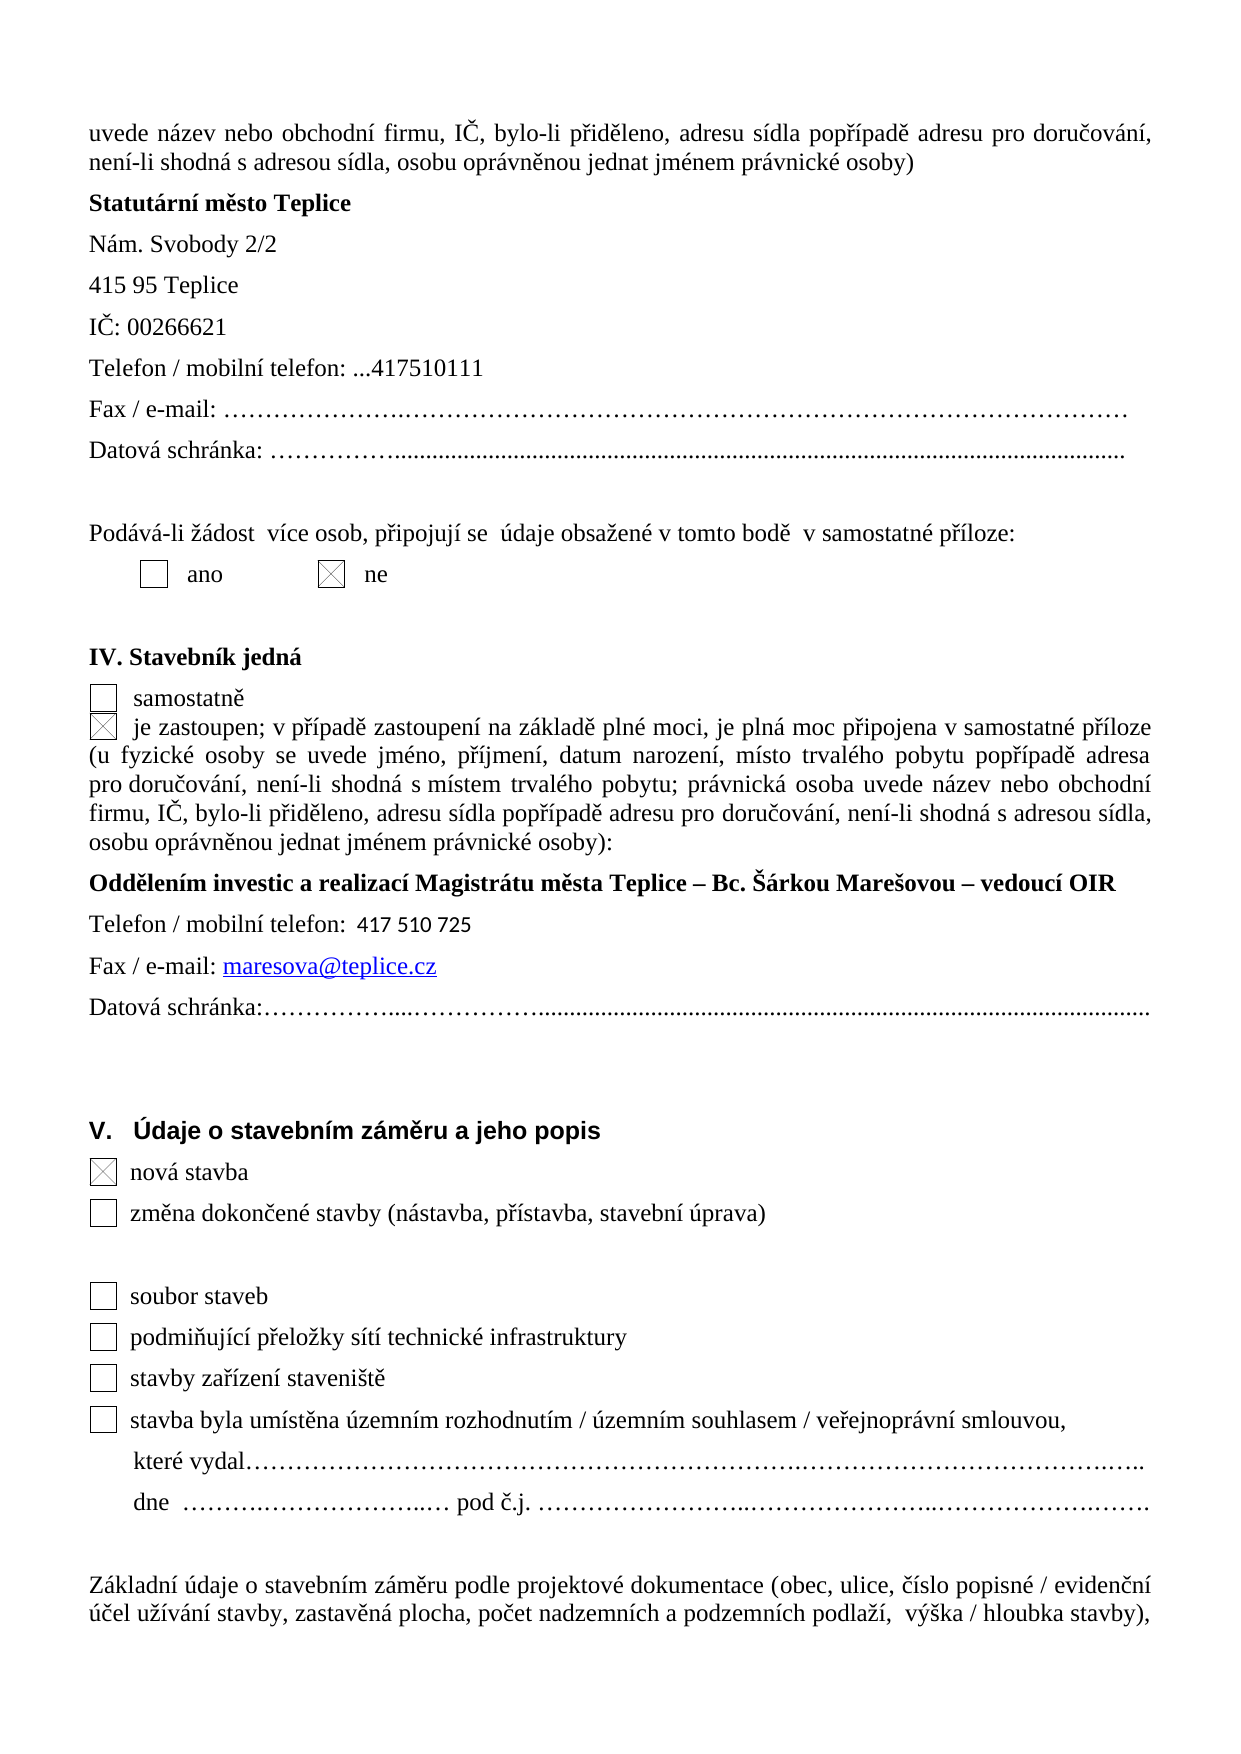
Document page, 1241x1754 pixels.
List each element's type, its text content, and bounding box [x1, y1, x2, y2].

text Statutární město Teplice [89, 188, 1152, 217]
text Oddělením investic a realizací Magistrátu města Teplice – Bc. Šárkou Marešovou – vedoucí OIR [89, 868, 1152, 897]
text Fax / e-mail: maresova@teplice.cz [89, 951, 1152, 980]
text dne ……….………………..… pod č.j. ……………………..…………………..……………….……. [89, 1487, 1152, 1516]
text podmiňující přeložky sítí technické infrastruktury [89, 1322, 1152, 1351]
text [89, 118, 1152, 176]
text Telefon / mobilní telefon: 417 510 725 [89, 909, 1152, 938]
text stavba byla umístěna územním rozhodnutím / územním souhlasem / veřejnoprávní smlouvou, [89, 1405, 1152, 1433]
text Datová schránka: ……………..................................................................................................................... [89, 436, 1152, 464]
text Fax / e-mail: ………………….…………………………………………………………………………… [89, 394, 1152, 423]
text V. Údaje o stavebním záměru a jeho popis [89, 1116, 1152, 1145]
text nová stavba [89, 1157, 1152, 1186]
text samostatně [89, 683, 1152, 712]
text IV. Stavebník jedná [89, 642, 1152, 671]
text změna dokončené stavby (nástavba, přístavba, stavební úprava) [89, 1198, 1152, 1227]
text Nám. Svobody 2/2 [89, 229, 1152, 258]
text je zastoupen; v případě zastoupení na základě plné moci, je plná moc připojena v samostatné příloze (u fyzické osoby se uvede jméno, příjmení, datum narození, místo trvalého pobytu popřípadě adresa pro doručování, není-li shodná s místem trvalého pobytu; právnická osoba uvede název nebo obchodní firmu, IČ, bylo-li přiděleno, adresu sídla popřípadě adresu pro doručování, není-li shodná s adresou sídla, osobu oprávněnou jednat jménem právnické osoby): [89, 712, 1152, 856]
text IČ: 00266621 [89, 312, 1152, 341]
text soubor staveb [89, 1281, 1152, 1310]
text stavby zařízení staveniště [89, 1363, 1152, 1392]
text Telefon / mobilní telefon: ...417510111 [89, 353, 1152, 382]
text které vydal………………………………………………………….……………………………….….. [89, 1446, 1152, 1475]
text Datová schránka:……………....…………….................................................................................................. [89, 992, 1152, 1021]
text 415 95 Teplice [89, 271, 1152, 299]
text Podává-li žádost více osob, připojují se údaje obsažené v tomto bodě v samostatné příloze: [89, 518, 1152, 547]
text ano ne [89, 559, 1152, 588]
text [89, 1570, 1152, 1627]
